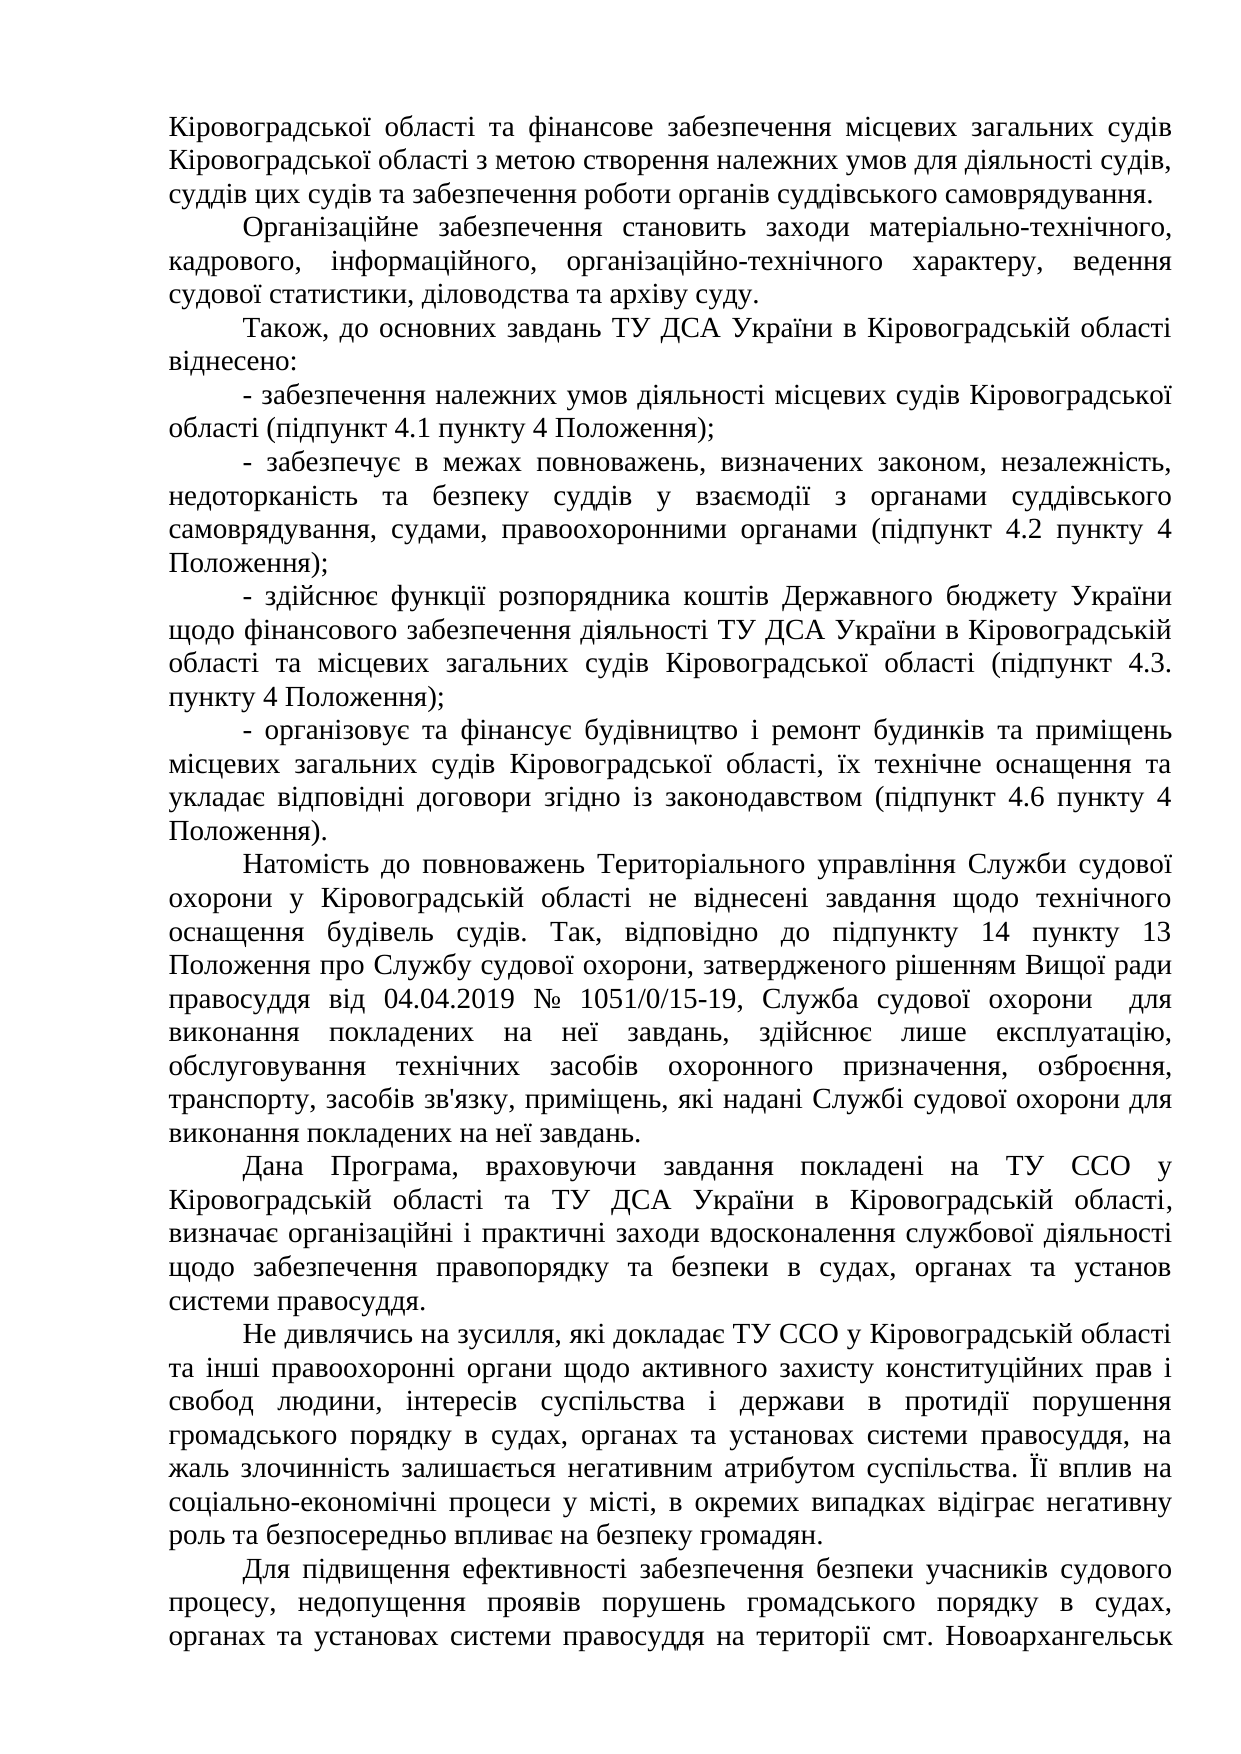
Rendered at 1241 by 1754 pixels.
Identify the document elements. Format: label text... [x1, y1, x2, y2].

text Організаційне забезпечення становить заходи матеріально-технічного, кадрового, інформаційного, організаційно-технічного характеру, ведення судової статистики, діловодства та архіву суду. [168, 209, 1173, 310]
text Також, до основних завдань ТУ ДСА України в Кіровоградській області віднесено: [168, 310, 1173, 377]
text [168, 109, 1173, 209]
text - здійснює функції розпорядника коштів Державного бюджету України щодо фінансового забезпечення діяльності ТУ ДСА України в Кіровоградській області та місцевих загальних судів Кіровоградської області (підпункт 4.3. пункту 4 Положення); [168, 578, 1173, 712]
text Не дивлячись на зусилля, які докладає ТУ ССО у Кіровоградській області та інші правоохоронні органи щодо активного захисту конституційних прав і свобод людини, інтересів суспільства і держави в протидії порушення громадського порядку в судах, органах та установах системи правосуддя, на жаль злочинність залишається негативним атрибутом суспільства. Її вплив на соціально-економічні процеси у місті, в окремих випадках відіграє негативну роль та безпосередньо впливає на безпеку громадян. [168, 1316, 1173, 1551]
text Дана Програма, враховуючи завдання покладені на ТУ ССО у Кіровоградській області та ТУ ДСА України в Кіровоградській області, визначає організаційні і практичні заходи вдосконалення службової діяльності щодо забезпечення правопорядку та безпеки в судах, органах та установ системи правосуддя. [168, 1148, 1173, 1316]
text Натомість до повноважень Територіального управління Служби судової охорони у Кіровоградській області не віднесені завдання щодо технічного оснащення будівель судів. Так, відповідно до підпункту 14 пункту 13 Положення про Службу судової охорони, затвердженого рішенням Вищої ради правосуддя від 04.04.2019 № 1051/0/15-19, Служба судової охорони для виконання покладених на неї завдань, здійснює лише експлуатацію, обслуговування технічних засобів охоронного призначення, озброєння, транспорту, засобів зв'язку, приміщень, які надані Службі судової охорони для виконання покладених на неї завдань. [168, 847, 1173, 1148]
text - забезпечення належних умов діяльності місцевих судів Кіровоградської області (підпункт 4.1 пункту 4 Положення); [168, 377, 1173, 444]
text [168, 1551, 1173, 1652]
text - організовує та фінансує будівництво і ремонт будинків та приміщень місцевих загальних судів Кіровоградської області, їх технічне оснащення та укладає відповідні договори згідно із законодавством (підпункт 4.6 пункту 4 Положення). [168, 712, 1173, 847]
text - забезпечує в межах повноважень, визначених законом, незалежність, недоторканість та безпеку суддів у взаємодії з органами суддівського самоврядування, судами, правоохоронними органами (підпункт 4.2 пункту 4 Положення); [168, 444, 1173, 578]
